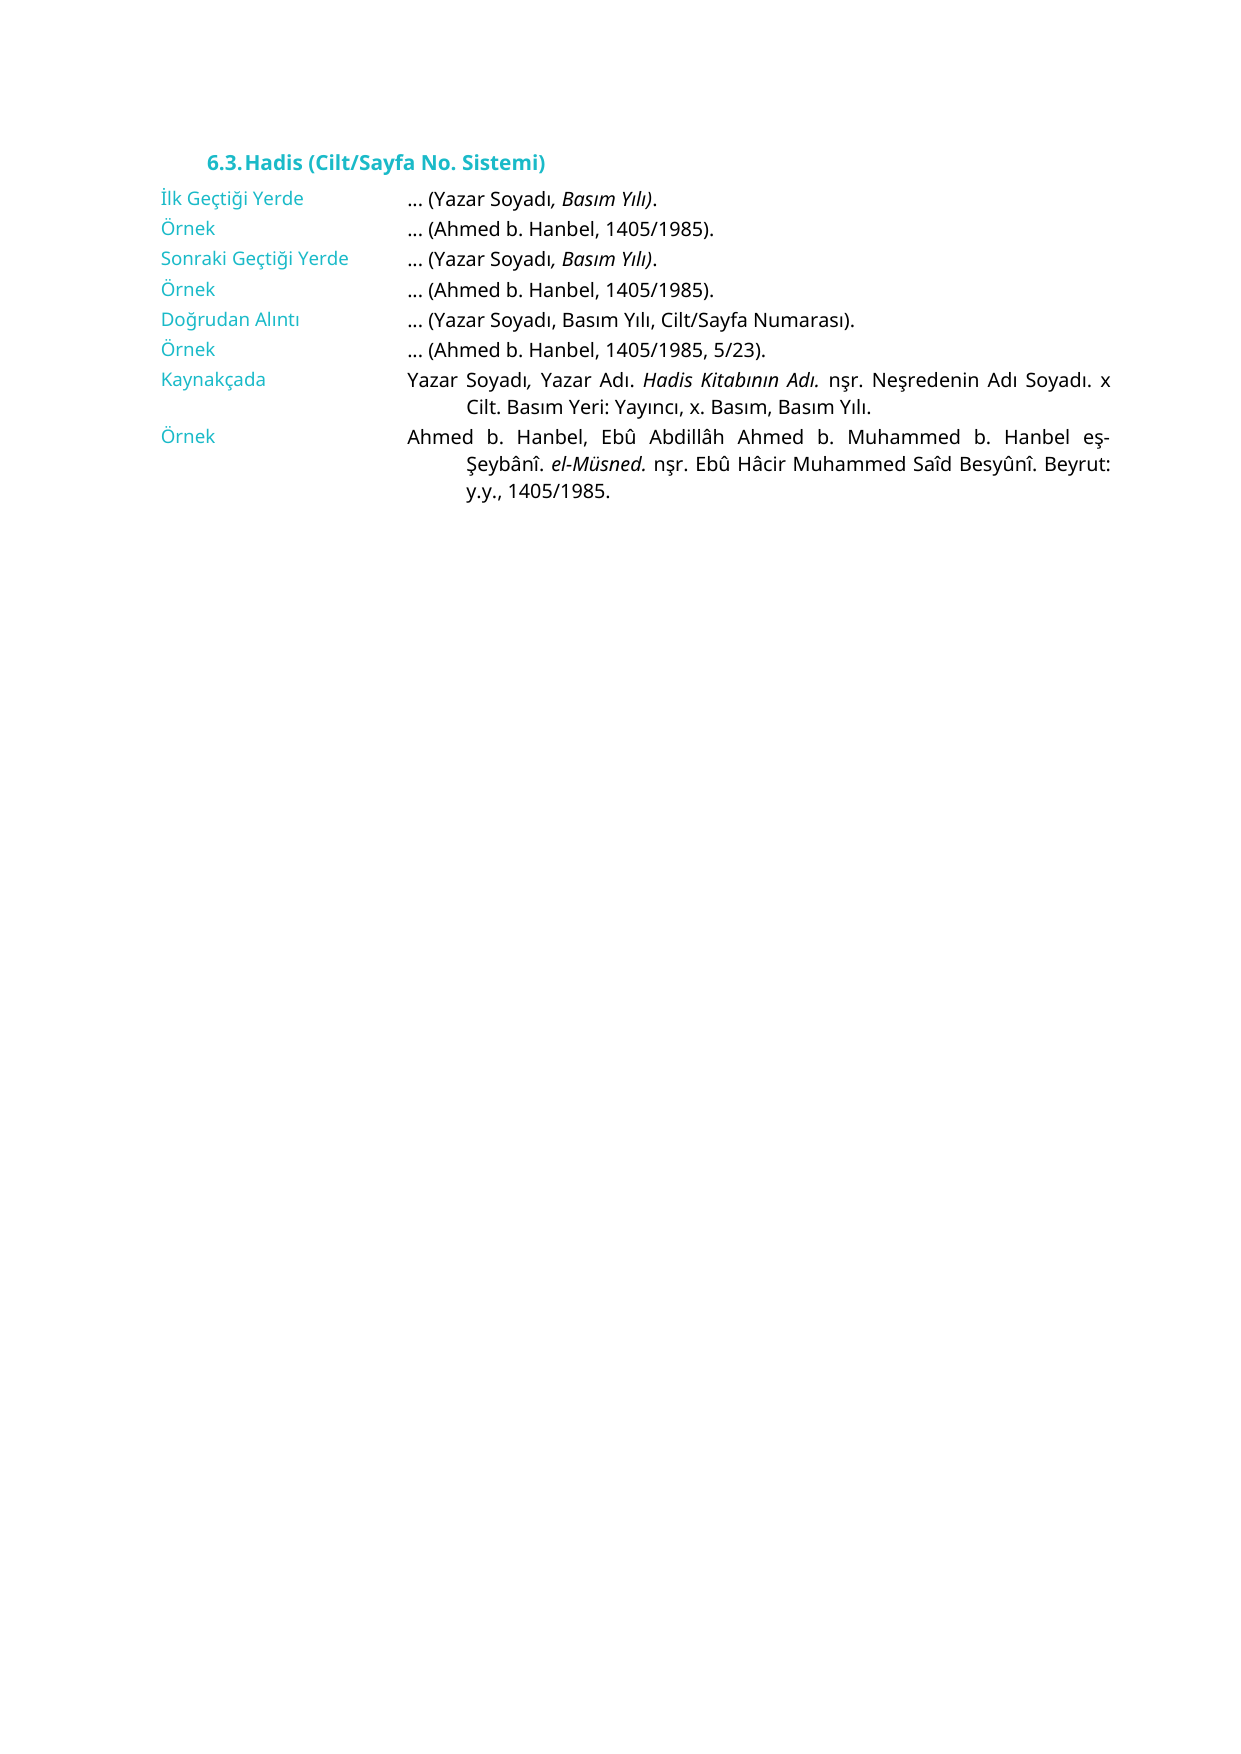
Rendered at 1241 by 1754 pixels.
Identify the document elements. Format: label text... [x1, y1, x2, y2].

table_cell Örnek [151, 336, 394, 363]
table_cell Yazar Soyadı, Yazar Adı. Hadis Kitabının Adı. nşr. Neşredenin Adı Soyadı. x Cilt. Basım Yeri: Yayıncı, x. Basım, Basım Yılı. [397, 366, 1121, 420]
table_header ... (Yazar Soyadı, Basım Yılı). [397, 186, 1121, 212]
table_cell Örnek [151, 216, 394, 243]
table_cell ... (Ahmed b. Hanbel, 1405/1985, 5/23). [397, 336, 1121, 363]
table_header İlk Geçtiği Yerde [151, 186, 394, 212]
table_cell ... (Ahmed b. Hanbel, 1405/1985). [397, 276, 1121, 303]
subtitle Hadis (Cilt/Sayfa No. Sistemi) [207, 148, 1122, 176]
table_cell Kaynakçada [151, 366, 394, 420]
table_cell Ahmed b. Hanbel, Ebû Abdillâh Ahmed b. Muhammed b. Hanbel eş-Şeybânî. el-Müsned. nşr. Ebû Hâcir Muhammed Saîd Besyûnî. Beyrut: y.y., 1405/1985. [397, 423, 1121, 504]
table_cell ... (Yazar Soyadı, Basım Yılı). [397, 246, 1121, 273]
table_cell ... (Ahmed b. Hanbel, 1405/1985). [397, 216, 1121, 243]
table_cell Örnek [151, 276, 394, 303]
table_cell Sonraki Geçtiği Yerde [151, 246, 394, 273]
table_cell Örnek [151, 423, 394, 504]
table_cell Doğrudan Alıntı [151, 306, 394, 333]
table_cell ... (Yazar Soyadı, Basım Yılı, Cilt/Sayfa Numarası). [397, 306, 1121, 333]
